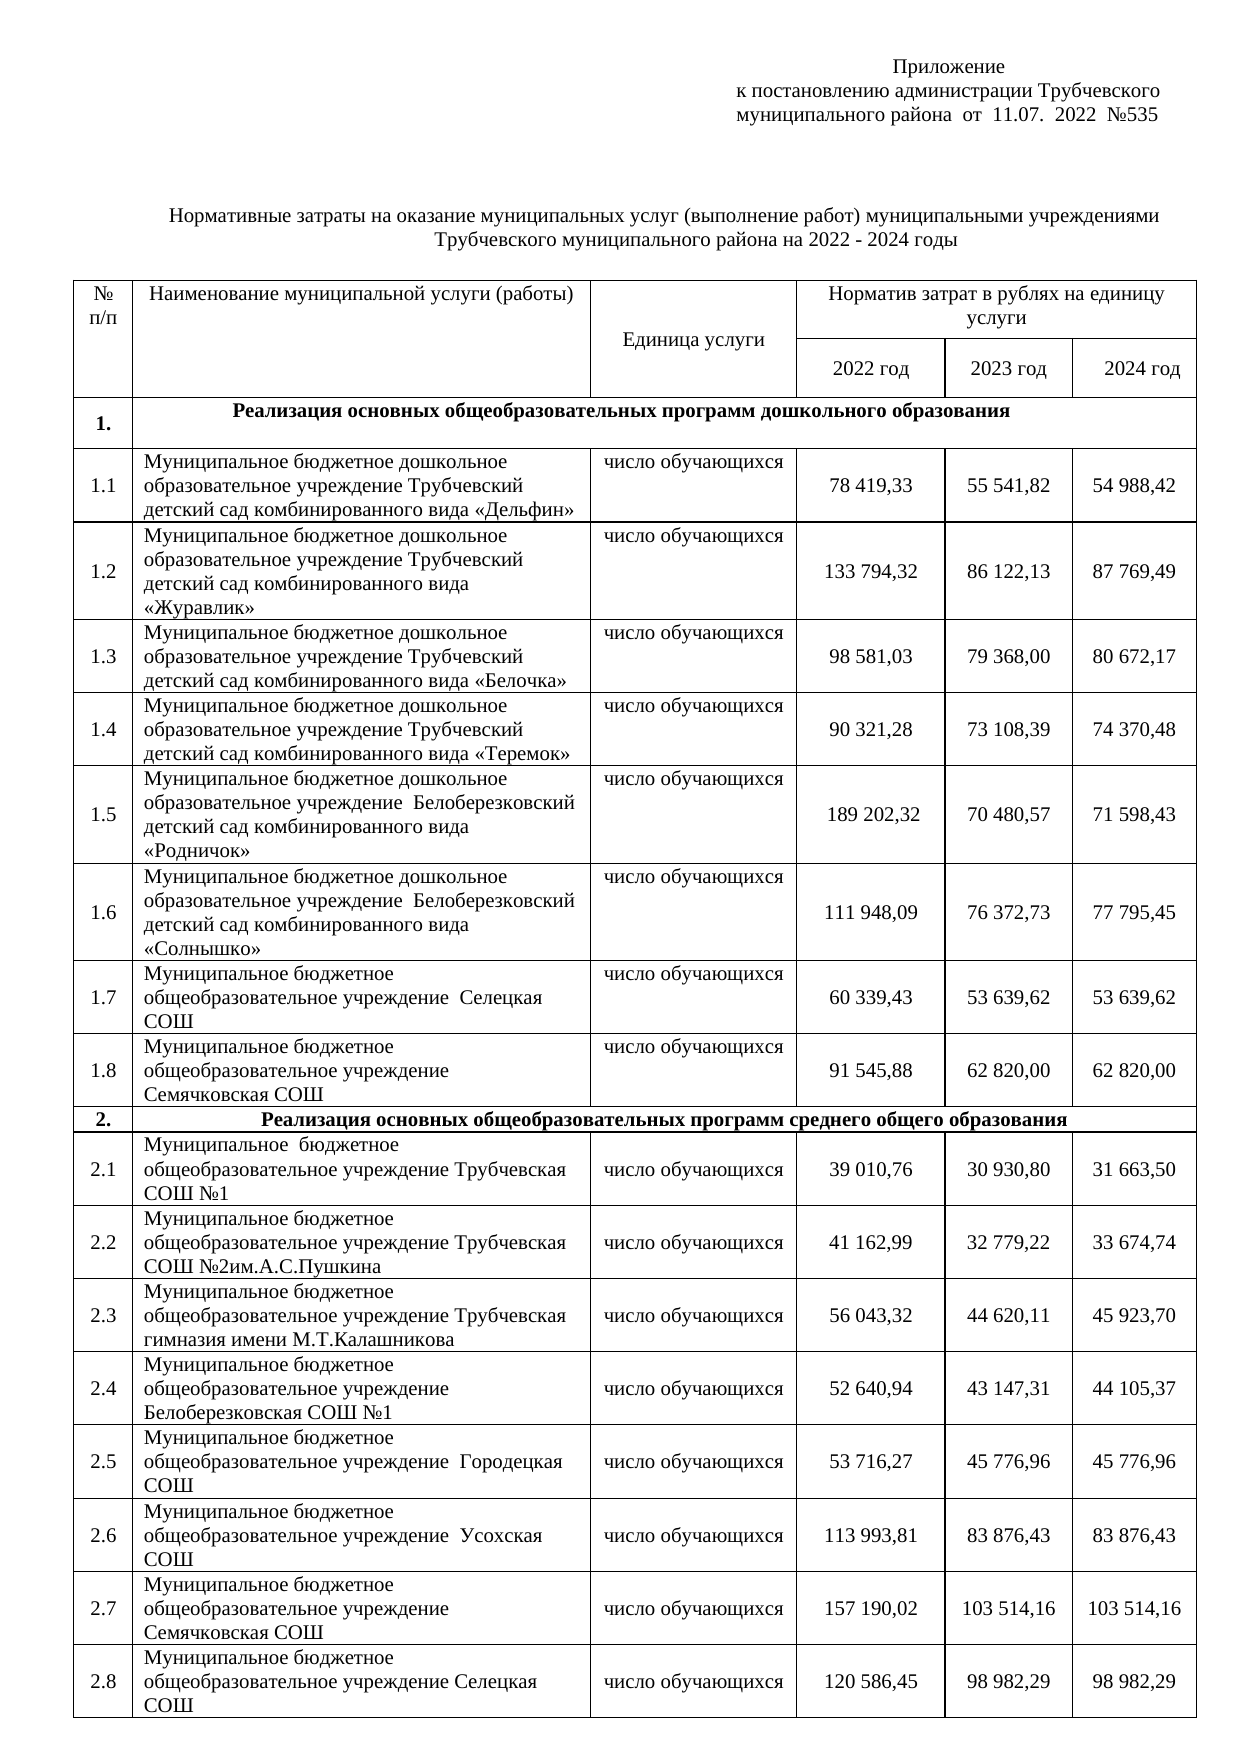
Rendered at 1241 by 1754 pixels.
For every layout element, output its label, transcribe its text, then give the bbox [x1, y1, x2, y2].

table_cell 39 010,76 [797, 1133, 944, 1204]
table_cell Муниципальное бюджетное дошкольное образовательное учреждение Белоберезковский детский сад комбинированного вида «Солнышко» [133, 864, 590, 960]
table_cell число обучающихся [591, 961, 796, 1033]
table_cell 73 108,39 [946, 693, 1072, 765]
table_cell 45 776,96 [1073, 1425, 1196, 1497]
table_cell 53 716,27 [797, 1425, 944, 1497]
table_cell 41 162,99 [797, 1206, 944, 1278]
table_cell 2.6 [74, 1499, 132, 1571]
table_cell Муниципальное бюджетное общеобразовательное учреждение Трубчевская гимназия имени М.Т.Калашникова [133, 1279, 590, 1351]
table_cell 79 368,00 [946, 620, 1072, 692]
table_cell 133 794,32 [797, 523, 944, 619]
table_cell Муниципальное бюджетное дошкольное образовательное учреждение Трубчевский детский сад комбинированного вида «Дельфин» [133, 449, 590, 521]
table_cell число обучающихся [591, 1645, 796, 1717]
table_cell Муниципальное бюджетное общеобразовательное учреждение Селецкая СОШ [133, 961, 590, 1033]
table_cell 45 776,96 [946, 1425, 1072, 1497]
table_cell 43 147,31 [946, 1352, 1072, 1424]
table_cell число обучающихся [591, 1499, 796, 1571]
table_cell 103 514,16 [1073, 1572, 1196, 1644]
table_cell Муниципальное бюджетное дошкольное образовательное учреждение Белоберезковский детский сад комбинированного вида «Родничок» [133, 766, 590, 862]
table_cell 113 993,81 [797, 1499, 944, 1571]
table_cell 157 190,02 [797, 1572, 944, 1644]
table_cell 30 930,80 [946, 1133, 1072, 1204]
table_cell 2.7 [74, 1572, 132, 1644]
table_cell 31 663,50 [1073, 1133, 1196, 1204]
table_cell Муниципальное бюджетное дошкольное образовательное учреждение Трубчевский детский сад комбинированного вида «Журавлик» [133, 523, 590, 619]
table_cell 1.1 [74, 449, 132, 521]
table_cell 2022 год [797, 339, 944, 397]
table_cell 44 105,37 [1073, 1352, 1196, 1424]
table_cell 2. [74, 1107, 132, 1131]
table_cell 53 639,62 [1073, 961, 1196, 1033]
table_cell 98 982,29 [1073, 1645, 1196, 1717]
text Трубчевского муниципального района на 2022 - 2024 годы [148, 227, 1181, 251]
table_cell число обучающихся [591, 1133, 796, 1204]
table_cell число обучающихся [591, 1352, 796, 1424]
table_cell Муниципальное бюджетное общеобразовательное учреждение Селецкая СОШ [133, 1645, 590, 1717]
table_cell 1.2 [74, 523, 132, 619]
table_cell 33 674,74 [1073, 1206, 1196, 1278]
table_cell 56 043,32 [797, 1279, 944, 1351]
table_cell число обучающихся [591, 864, 796, 960]
table_cell 2.3 [74, 1279, 132, 1351]
table_cell 1.4 [74, 693, 132, 765]
table_cell 1.7 [74, 961, 132, 1033]
table_cell Муниципальное бюджетное общеобразовательное учреждение Усохская СОШ [133, 1499, 590, 1571]
table_cell Реализация основных общеобразовательных программ дошкольного образования [133, 398, 1196, 448]
table_cell Муниципальное бюджетное общеобразовательное учреждение Городецкая СОШ [133, 1425, 590, 1497]
table_cell 2.8 [74, 1645, 132, 1717]
table_cell число обучающихся [591, 523, 796, 619]
table_header № п/п [74, 281, 132, 397]
table_cell 62 820,00 [946, 1034, 1072, 1106]
table_cell 2.5 [74, 1425, 132, 1497]
table_cell 52 640,94 [797, 1352, 944, 1424]
table_cell Муниципальное бюджетное общеобразовательное учреждение Трубчевская СОШ №1 [133, 1133, 590, 1204]
table_cell Муниципальное бюджетное дошкольное образовательное учреждение Трубчевский детский сад комбинированного вида «Белочка» [133, 620, 590, 692]
table_cell 60 339,43 [797, 961, 944, 1033]
table_cell число обучающихся [591, 693, 796, 765]
table_cell 44 620,11 [946, 1279, 1072, 1351]
table_cell 1.6 [74, 864, 132, 960]
table_cell 55 541,82 [946, 449, 1072, 521]
text Нормативные затраты на оказание муниципальных услуг (выполнение работ) муниципальными учреждениями [148, 203, 1181, 227]
table_header Единица услуги [591, 281, 796, 397]
table_header Наименование муниципальной услуги (работы) [133, 281, 590, 397]
table_cell 77 795,45 [1073, 864, 1196, 960]
table_cell 74 370,48 [1073, 693, 1196, 765]
table_cell 1. [74, 398, 132, 448]
table_cell число обучающихся [591, 1425, 796, 1497]
table_cell Муниципальное бюджетное общеобразовательное учреждение Семячковская СОШ [133, 1034, 590, 1106]
table_cell 1.3 [74, 620, 132, 692]
table_cell 120 586,45 [797, 1645, 944, 1717]
text Приложение [148, 53, 1181, 78]
table_cell 2024 год [1073, 339, 1196, 397]
text муниципального района от 11.07. 2022 №535 [148, 102, 1181, 126]
table_cell 53 639,62 [946, 961, 1072, 1033]
table_cell 80 672,17 [1073, 620, 1196, 692]
table_cell число обучающихся [591, 1572, 796, 1644]
table_cell 45 923,70 [1073, 1279, 1196, 1351]
table_cell 2023 год [946, 339, 1072, 397]
table_cell 83 876,43 [946, 1499, 1072, 1571]
table_cell Муниципальное бюджетное дошкольное образовательное учреждение Трубчевский детский сад комбинированного вида «Теремок» [133, 693, 590, 765]
table_cell 32 779,22 [946, 1206, 1072, 1278]
text к постановлению администрации Трубчевского [148, 78, 1181, 102]
table_cell 189 202,32 [797, 766, 944, 862]
table_cell 78 419,33 [797, 449, 944, 521]
table_header Норматив затрат в рублях на единицу услуги [797, 281, 1196, 338]
table_cell 54 988,42 [1073, 449, 1196, 521]
table_cell 103 514,16 [946, 1572, 1072, 1644]
table_cell число обучающихся [591, 766, 796, 862]
table_cell число обучающихся [591, 449, 796, 521]
table_cell число обучающихся [591, 1206, 796, 1278]
table_cell число обучающихся [591, 1034, 796, 1106]
table_cell 90 321,28 [797, 693, 944, 765]
table_cell 98 982,29 [946, 1645, 1072, 1717]
table_cell 2.1 [74, 1133, 132, 1204]
table_cell 86 122,13 [946, 523, 1072, 619]
table_cell 70 480,57 [946, 766, 1072, 862]
table_cell 2.2 [74, 1206, 132, 1278]
table_cell 1.8 [74, 1034, 132, 1106]
table_cell 62 820,00 [1073, 1034, 1196, 1106]
table_cell 91 545,88 [797, 1034, 944, 1106]
table_cell 83 876,43 [1073, 1499, 1196, 1571]
table_cell 87 769,49 [1073, 523, 1196, 619]
table_cell Муниципальное бюджетное общеобразовательное учреждение Белоберезковская СОШ №1 [133, 1352, 590, 1424]
table_cell 1.5 [74, 766, 132, 862]
table_cell 2.4 [74, 1352, 132, 1424]
table_cell 111 948,09 [797, 864, 944, 960]
table_cell 71 598,43 [1073, 766, 1196, 862]
table_cell 98 581,03 [797, 620, 944, 692]
table_cell Муниципальное бюджетное общеобразовательное учреждение Семячковская СОШ [133, 1572, 590, 1644]
table_cell 76 372,73 [946, 864, 1072, 960]
table_cell число обучающихся [591, 620, 796, 692]
table_cell Муниципальное бюджетное общеобразовательное учреждение Трубчевская СОШ №2им.А.С.Пушкина [133, 1206, 590, 1278]
table_cell Реализация основных общеобразовательных программ среднего общего образования [133, 1107, 1196, 1131]
table_cell число обучающихся [591, 1279, 796, 1351]
